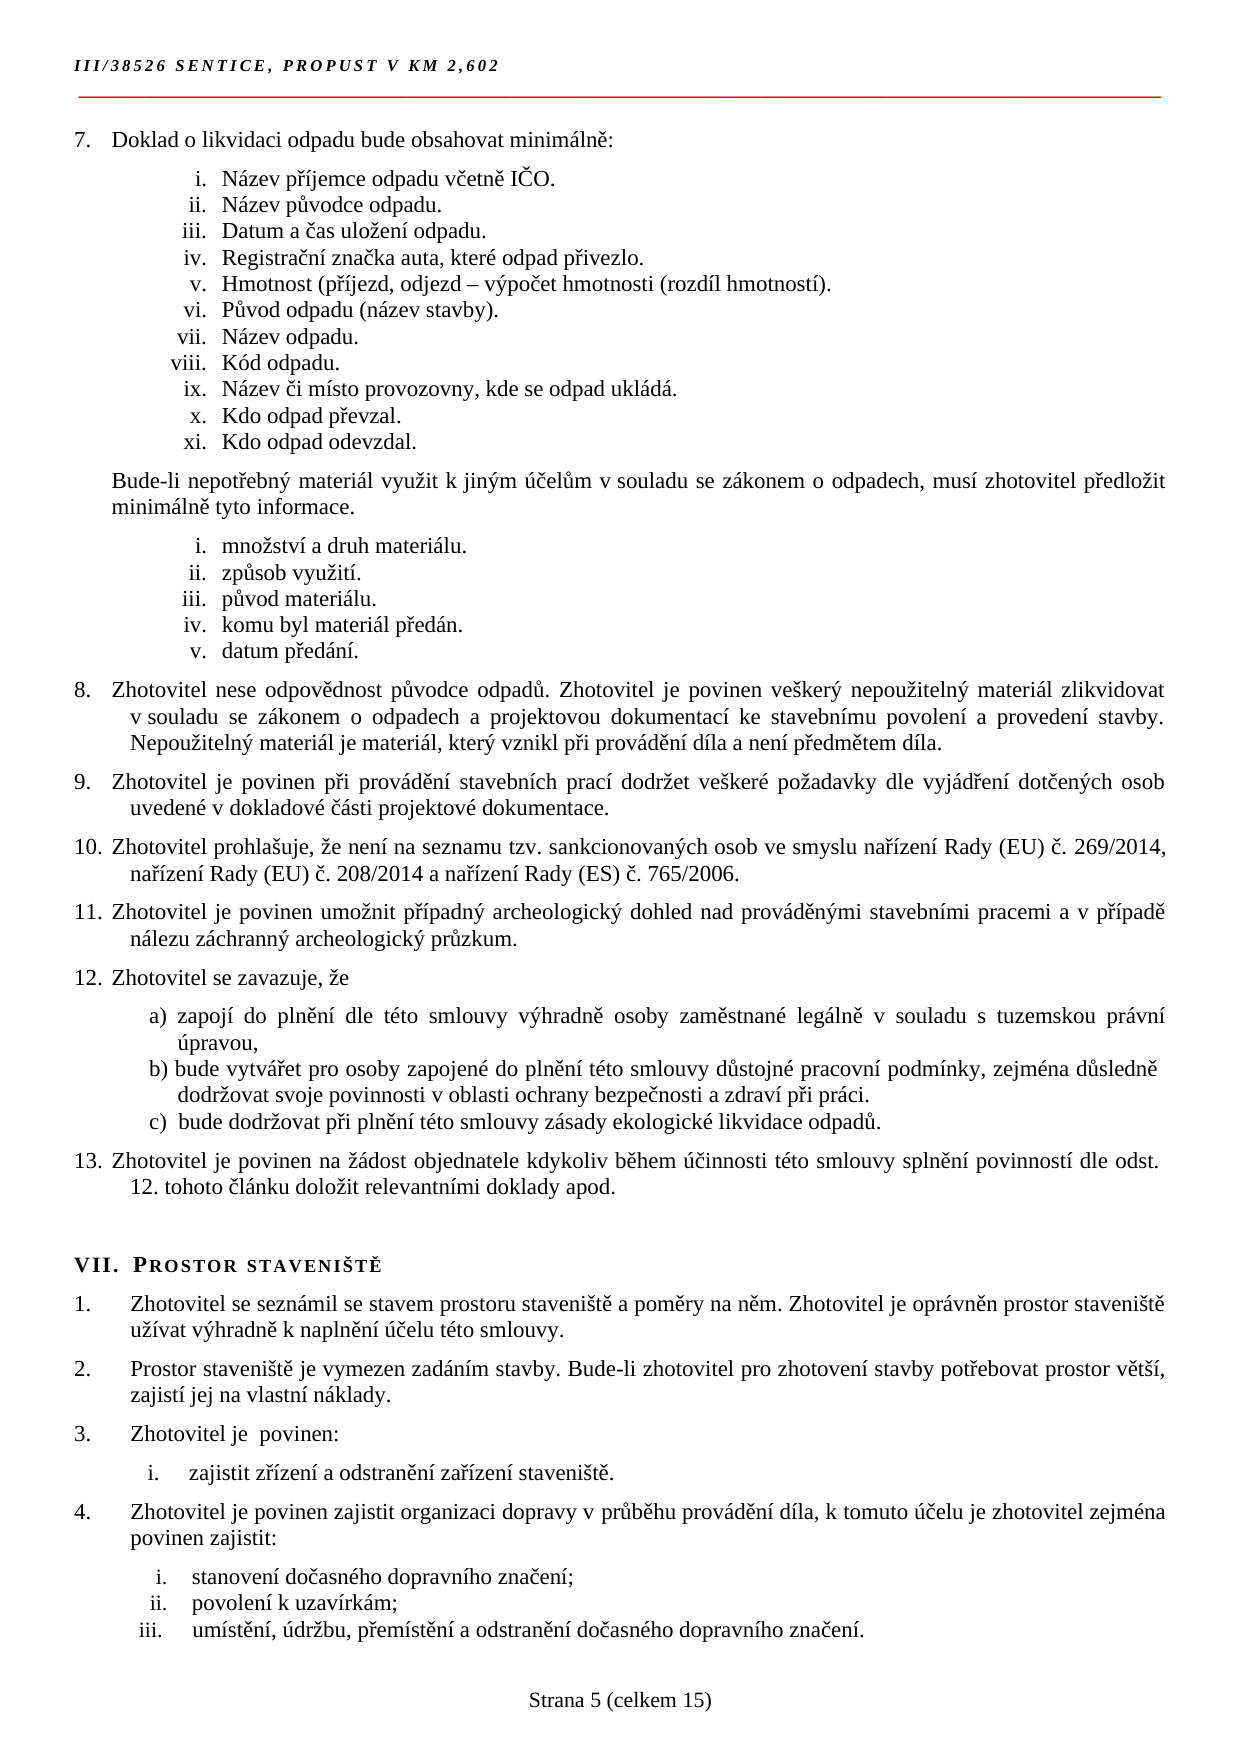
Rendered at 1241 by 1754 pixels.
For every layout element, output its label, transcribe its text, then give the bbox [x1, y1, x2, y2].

list Zhotovitel prohlašuje, že není na seznamu tzv. sankcionovaných osob ve smyslu nařízení Rady (EU) č. 269/2014, nařízení Rady (EU) č. 208/2014 a nařízení Rady (ES) č. 765/2006. [74, 833, 1166, 886]
list Datum a čas uložení odpadu. [207, 217, 1166, 244]
list zajistit zřízení a odstranění zařízení staveniště. [149, 1459, 1166, 1485]
list a) zapojí do plnění dle této smlouvy výhradně osoby zaměstnané legálně v souladu s tuzemskou právní úpravou, [149, 1002, 1166, 1055]
list Kdo odpad odevzdal. [207, 428, 1166, 454]
list Zhotovitel se zavazuje, že [74, 964, 1166, 990]
list stanovení dočasného dopravního značení; [167, 1563, 1166, 1589]
list Název původce odpadu. [207, 191, 1166, 217]
list Kdo odpad převzal. [207, 402, 1166, 428]
list Zhotovitel je povinen zajistit organizaci dopravy v průběhu provádění díla, k tomuto účelu je zhotovitel zejména povinen zajistit: [74, 1498, 1166, 1551]
list umístění, údržbu, přemístění a odstranění dočasného dopravního značení. [162, 1616, 1166, 1642]
list Registrační značka auta, které odpad přivezlo. [207, 244, 1166, 270]
list datum předání. [207, 638, 1166, 664]
list Doklad o likvidaci odpadu bude obsahovat minimálně: [74, 126, 1166, 152]
text Bude-li nepotřebný materiál využit k jiným účelům v souladu se zákonem o odpadech, musí zhotovitel předložit minimálně tyto informace. [111, 467, 1166, 520]
list Prostor staveniště je vymezen zadáním stavby. Bude-li zhotovitel pro zhotovení stavby potřebovat prostor větší, zajistí jej na vlastní náklady. [74, 1355, 1166, 1408]
list Zhotovitel se seznámil se stavem prostoru staveniště a poměry na něm. Zhotovitel je oprávněn prostor staveniště užívat výhradně k naplnění účelu této smlouvy. [74, 1290, 1166, 1342]
list Název příjemce odpadu včetně IČO. [207, 164, 1166, 191]
list způsob využití. [207, 558, 1166, 585]
list c) bude dodržovat při plnění této smlouvy zásady ekologické likvidace odpadů. [149, 1108, 1166, 1134]
list Zhotovitel nese odpovědnost původce odpadů. Zhotovitel je povinen veškerý nepoužitelný materiál zlikvidovat v souladu se zákonem o odpadech a projektovou dokumentací ke stavebnímu povolení a provedení stavby. Nepoužitelný materiál je materiál, který vznikl při provádění díla a není předmětem díla. [74, 676, 1166, 756]
list Název či místo provozovny, kde se odpad ukládá. [207, 375, 1166, 402]
list komu byl materiál předán. [207, 611, 1166, 638]
list Zhotovitel je povinen umožnit případný archeologický dohled nad prováděnými stavebními pracemi a v případě nálezu záchranný archeologický průzkum. [74, 898, 1166, 951]
list Název odpadu. [207, 323, 1166, 349]
list Zhotovitel je povinen při provádění stavebních prací dodržet veškeré požadavky dle vyjádření dotčených osob uvedené v dokladové části projektové dokumentace. [74, 768, 1166, 821]
list Původ odpadu (název stavby). [207, 296, 1166, 323]
list b) bude vytvářet pro osoby zapojené do plnění této smlouvy důstojné pracovní podmínky, zejména důsledně dodržovat svoje povinnosti v oblasti ochrany bezpečnosti a zdraví při práci. [149, 1055, 1166, 1108]
list Kód odpadu. [207, 349, 1166, 375]
list povolení k uzavírkám; [167, 1589, 1166, 1616]
list Prostor staveniště [74, 1251, 1166, 1277]
list množství a druh materiálu. [207, 532, 1166, 558]
list původ materiálu. [207, 585, 1166, 611]
list Hmotnost (příjezd, odjezd – výpočet hmotnosti (rozdíl hmotností). [207, 270, 1166, 296]
list Zhotovitel je povinen na žádost objednatele kdykoliv během účinnosti této smlouvy splnění povinností dle odst. 12. tohoto článku doložit relevantními doklady apod. [74, 1147, 1166, 1199]
list Zhotovitel je povinen: [74, 1420, 1166, 1446]
